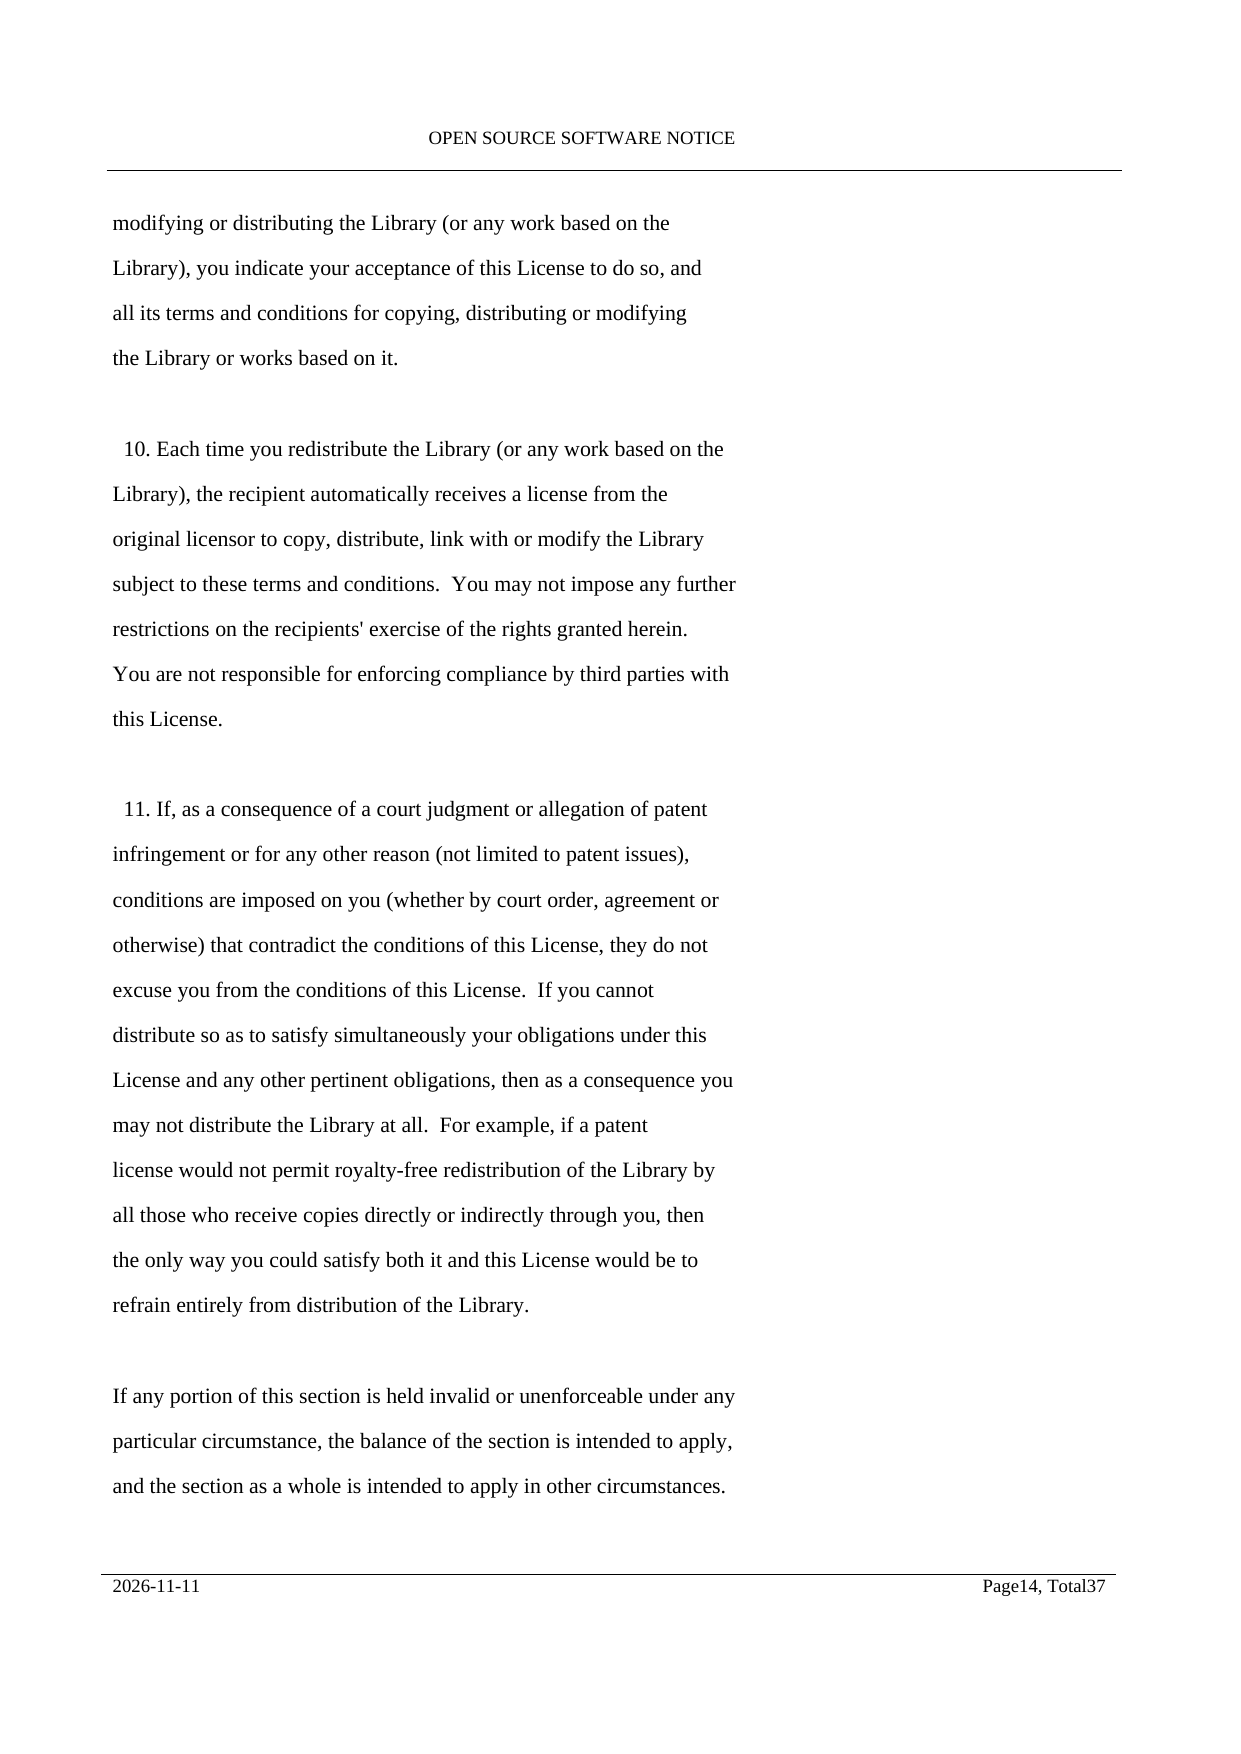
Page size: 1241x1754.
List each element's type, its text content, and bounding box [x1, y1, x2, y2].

text 10. Each time you redistribute the Library (or any work based on the [112, 432, 1128, 464]
text the only way you could satisfy both it and this License would be to [112, 1244, 1128, 1276]
text the Library or works based on it. [112, 342, 1128, 374]
text particular circumstance, the balance of the section is intended to apply, [112, 1424, 1128, 1457]
text excuse you from the conditions of this License. If you cannot [112, 973, 1128, 1006]
text Library), the recipient automatically receives a license from the [112, 477, 1128, 509]
text all its terms and conditions for copying, distributing or modifying [112, 297, 1128, 329]
text original licensor to copy, distribute, link with or modify the Library [112, 522, 1128, 554]
text and the section as a whole is intended to apply in other circumstances. [112, 1469, 1128, 1502]
text License and any other pertinent obligations, then as a consequence you [112, 1063, 1128, 1096]
text 11. If, as a consequence of a court judgment or allegation of patent [112, 793, 1128, 825]
text this License. [112, 702, 1128, 735]
text Library), you indicate your acceptance of this License to do so, and [112, 251, 1128, 284]
text You are not responsible for enforcing compliance by third parties with [112, 657, 1128, 690]
text infringement or for any other reason (not limited to patent issues), [112, 838, 1128, 870]
text distribute so as to satisfy simultaneously your obligations under this [112, 1018, 1128, 1051]
text If any portion of this section is held invalid or unenforceable under any [112, 1379, 1128, 1412]
text may not distribute the Library at all. For example, if a patent [112, 1108, 1128, 1141]
text all those who receive copies directly or indirectly through you, then [112, 1199, 1128, 1231]
text refrain entirely from distribution of the Library. [112, 1289, 1128, 1321]
text modifying or distributing the Library (or any work based on the [112, 206, 1128, 239]
text conditions are imposed on you (whether by court order, agreement or [112, 883, 1128, 915]
text restrictions on the recipients' exercise of the rights granted herein. [112, 612, 1128, 645]
text license would not permit royalty-free redistribution of the Library by [112, 1153, 1128, 1186]
text otherwise) that contradict the conditions of this License, they do not [112, 928, 1128, 961]
text subject to these terms and conditions. You may not impose any further [112, 567, 1128, 600]
